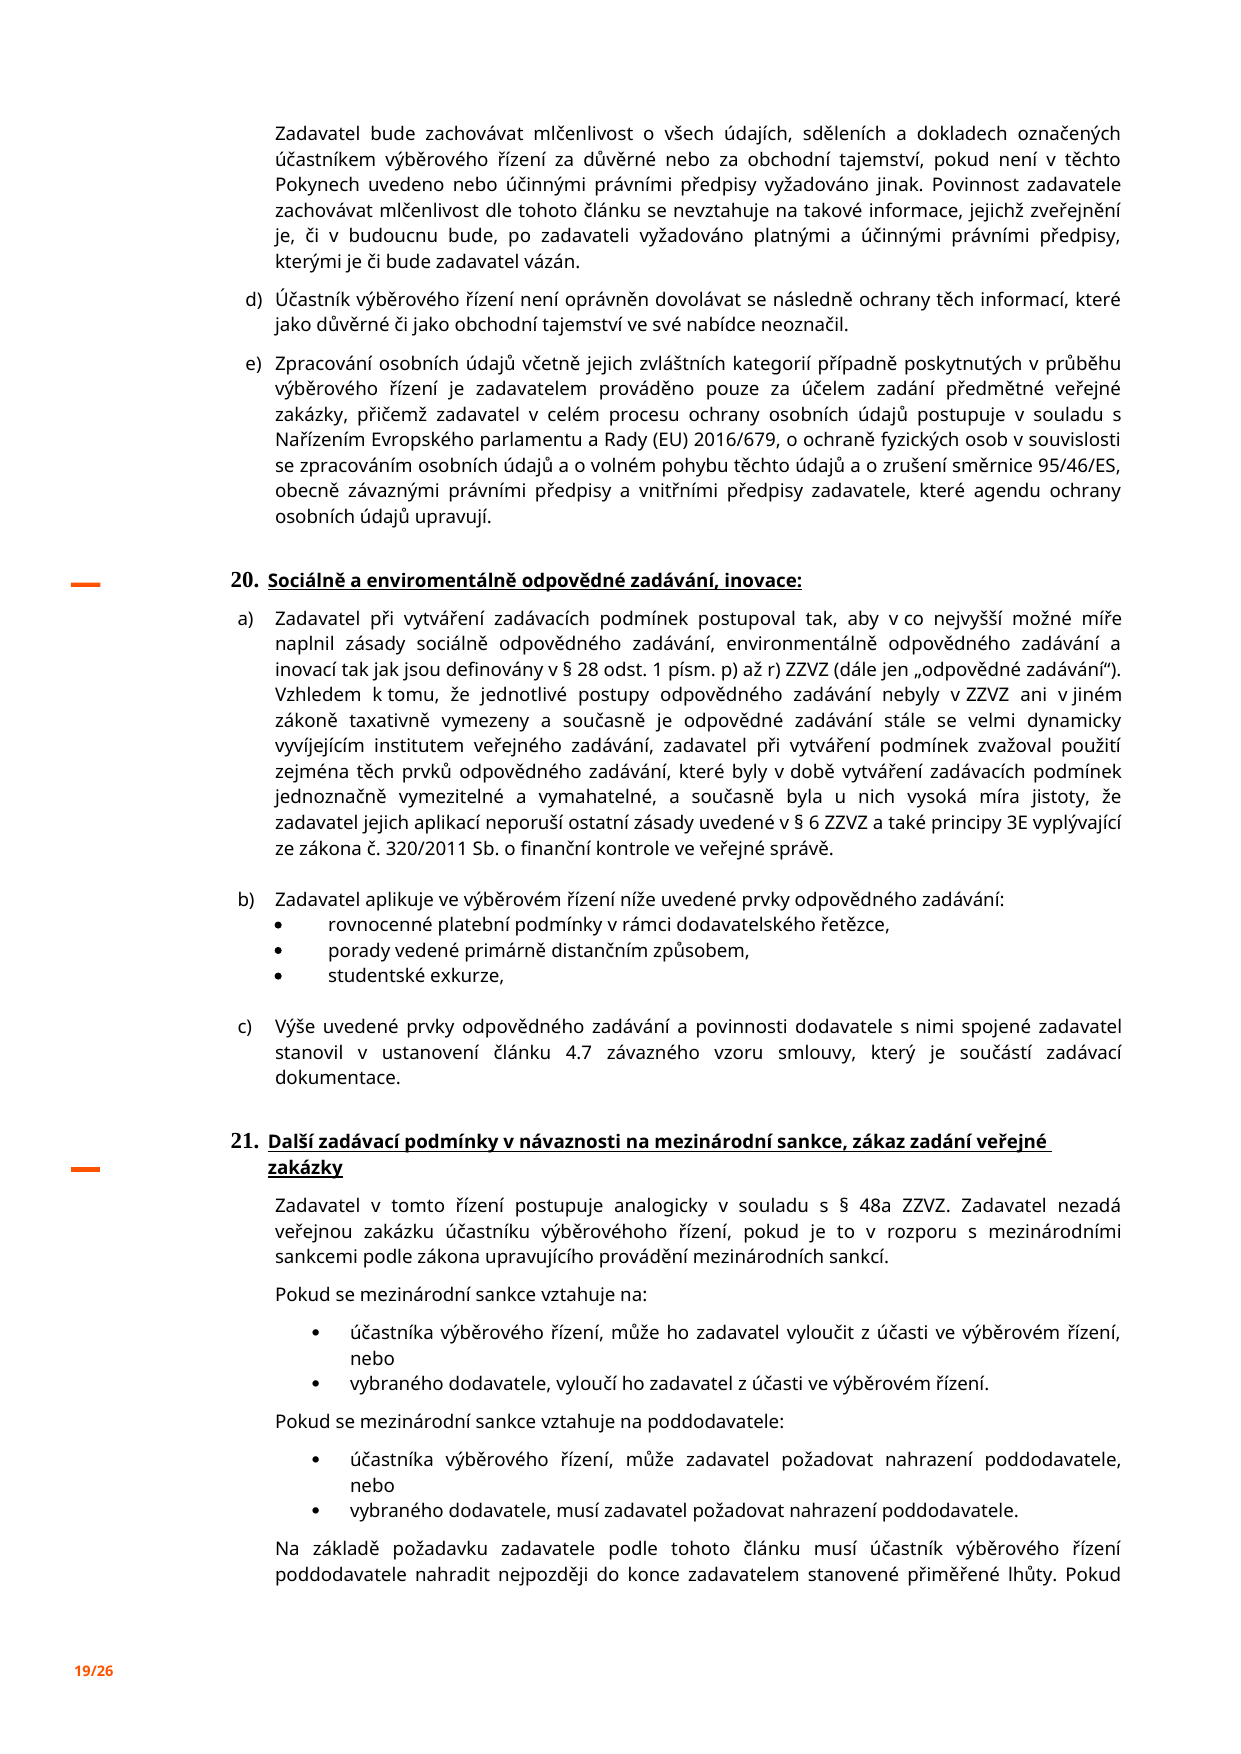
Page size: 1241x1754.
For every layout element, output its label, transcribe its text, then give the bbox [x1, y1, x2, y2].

text porady vedené primárně distančním způsobem, [275, 937, 1122, 962]
list Výše uvedené prvky odpovědného zadávání a povinnosti dodavatele s nimi spojené zadavatel stanovil v ustanovení článku 4.7 závazného vzoru smlouvy, který je součástí zadávací dokumentace. [237, 1013, 1122, 1090]
list Sociálně a enviromentálně odpovědné zadávání, inovace: [230, 566, 1122, 593]
list účastníka výběrového řízení, může zadavatel požadovat nahrazení poddodavatele, nebo [312, 1447, 1122, 1498]
text Pokud se mezinárodní sankce vztahuje na poddodavatele: [275, 1408, 1122, 1434]
list Zpracování osobních údajů včetně jejich zvláštních kategorií případně poskytnutých v průběhu výběrového řízení je zadavatelem prováděno pouze za účelem zadání předmětné veřejné zakázky, přičemž zadavatel v celém procesu ochrany osobních údajů postupuje v souladu s Nařízením Evropského parlamentu a Rady (EU) 2016/679, o ochraně fyzických osob v souvislosti se zpracováním osobních údajů a o volném pohybu těchto údajů a o zrušení směrnice 95/46/ES, obecně závaznými právními předpisy a vnitřními předpisy zadavatele, které agendu ochrany osobních údajů upravují. [245, 350, 1122, 528]
text studentské exkurze, [275, 962, 1122, 988]
list Další zadávací podmínky v návaznosti na mezinárodní sankce, zákaz zadání veřejné zakázky [230, 1128, 1122, 1180]
list Účastník výběrového řízení není oprávněn dovolávat se následně ochrany těch informací, které jako důvěrné či jako obchodní tajemství ve své nabídce neoznačil. [245, 286, 1122, 337]
list účastníka výběrového řízení, může ho zadavatel vyloučit z účasti ve výběrovém řízení, nebo [312, 1319, 1122, 1371]
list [245, 121, 1122, 274]
list Zadavatel aplikuje ve výběrovém řízení níže uvedené prvky odpovědného zadávání: [237, 886, 1122, 911]
list Zadavatel při vytváření zadávacích podmínek postupoval tak, aby v co nejvyšší možné míře naplnil zásady sociálně odpovědného zadávání, environmentálně odpovědného zadávání a inovací tak jak jsou definovány v § 28 odst. 1 písm. p) až r) ZZVZ (dále jen „odpovědné zadávání“). Vzhledem k tomu, že jednotlivé postupy odpovědného zadávání nebyly v ZZVZ ani v jiném zákoně taxativně vymezeny a současně je odpovědné zadávání stále se velmi dynamicky vyvíjejícím institutem veřejného zadávání, zadavatel při vytváření podmínek zvažoval použití zejména těch prvků odpovědného zadávání, které byly v době vytváření zadávacích podmínek jednoznačně vymezitelné a vymahatelné, a současně byla u nich vysoká míra jistoty, že zadavatel jejich aplikací neporuší ostatní zásady uvedené v § 6 ZZVZ a také principy 3E vyplývající ze zákona č. 320/2011 Sb. o finanční kontrole ve veřejné správě. [237, 605, 1122, 860]
list vybraného dodavatele, vyloučí ho zadavatel z účasti ve výběrovém řízení. [312, 1371, 1122, 1396]
list vybraného dodavatele, musí zadavatel požadovat nahrazení poddodavatele. [312, 1498, 1122, 1523]
text Pokud se mezinárodní sankce vztahuje na: [275, 1281, 1122, 1307]
text rovnocenné platební podmínky v rámci dodavatelského řetězce, [275, 911, 1122, 937]
text Zadavatel v tomto řízení postupuje analogicky v souladu s § 48a ZZVZ. Zadavatel nezadá veřejnou zakázku účastníku výběrovéhoho řízení, pokud je to v rozporu s mezinárodními sankcemi podle zákona upravujícího provádění mezinárodních sankcí. [275, 1192, 1122, 1269]
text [275, 1536, 1122, 1587]
